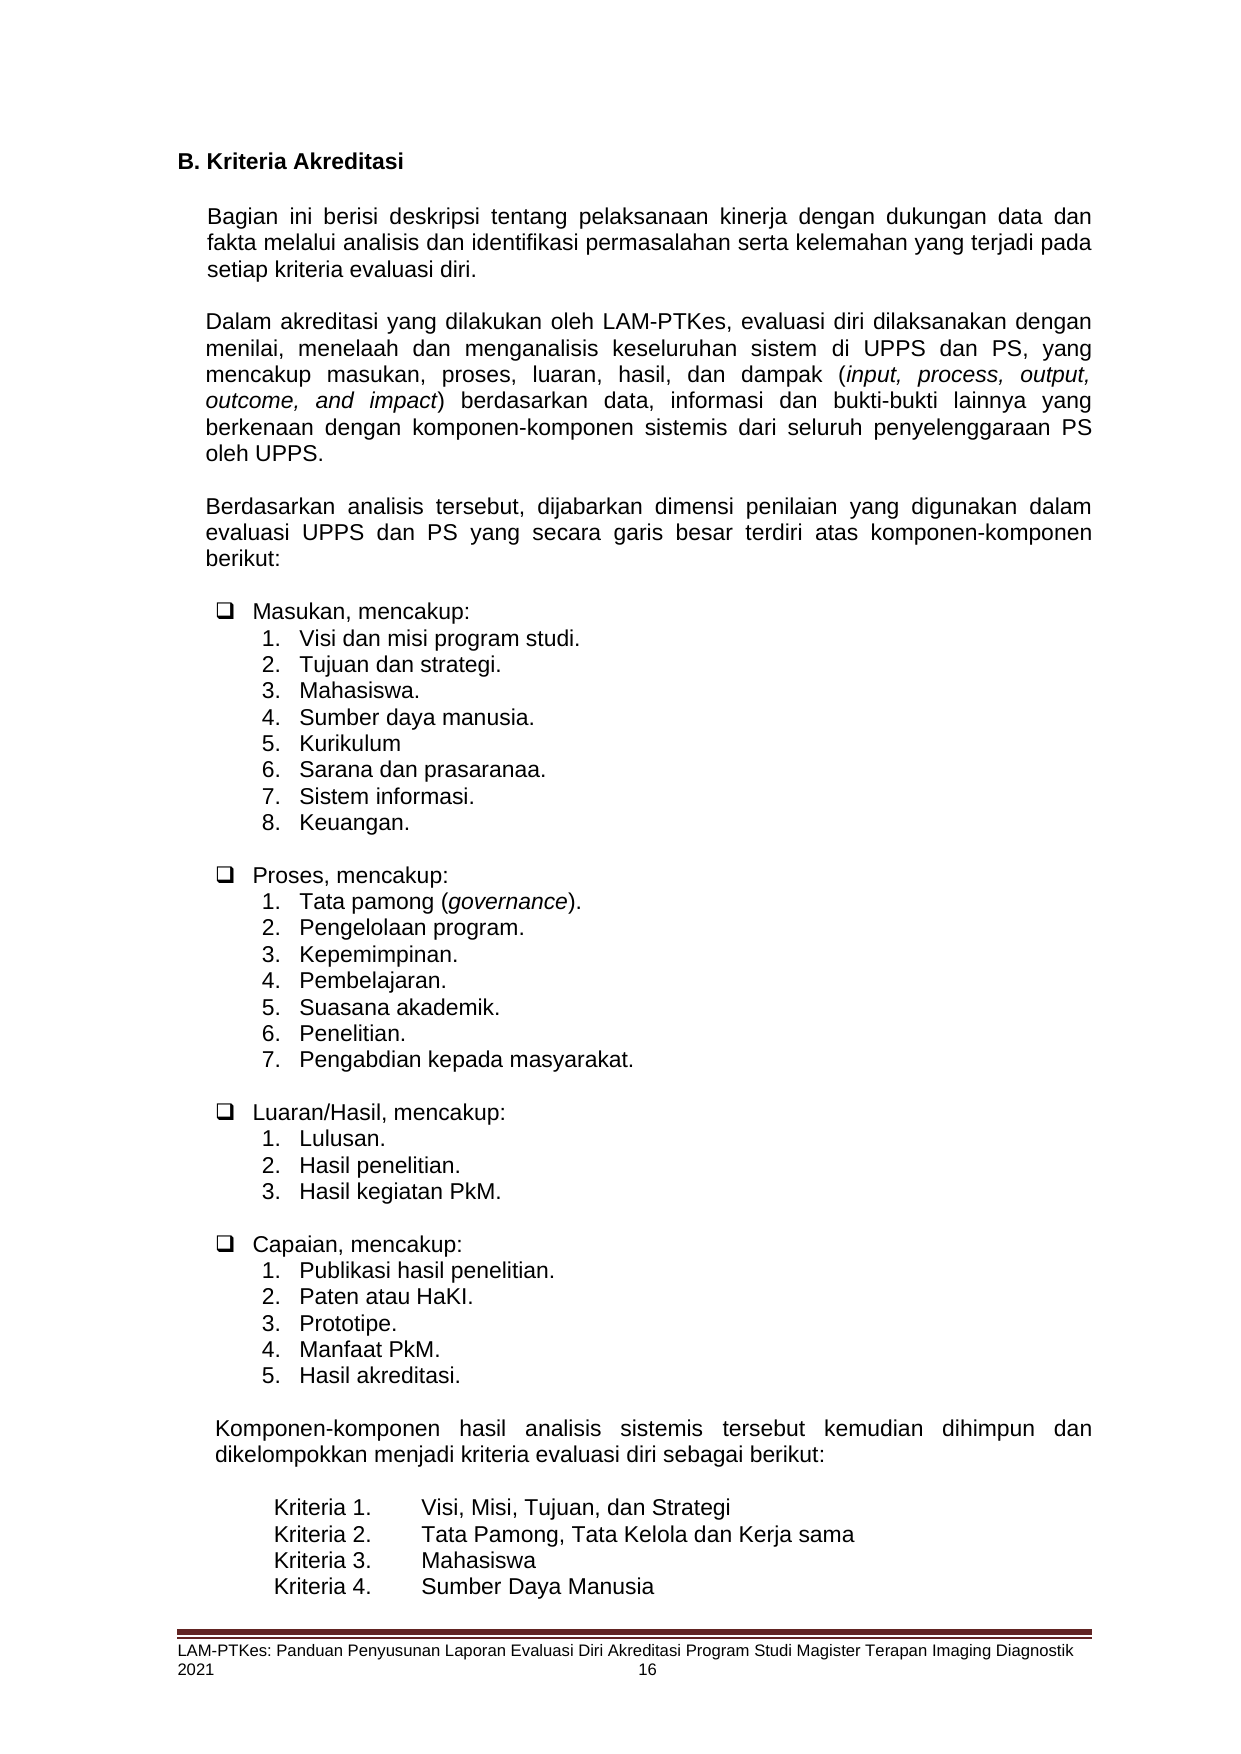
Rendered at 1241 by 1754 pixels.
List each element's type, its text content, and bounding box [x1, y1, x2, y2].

list Publikasi hasil penelitian. [262, 1257, 1092, 1283]
text Bagian ini berisi deskripsi tentang pelaksanaan kinerja dengan dukungan data dan fakta melalui analisis dan identifikasi permasalahan serta kelemahan yang terjadi pada setiap kriteria evaluasi diri. [207, 203, 1092, 282]
list Pengabdian kepada masyarakat. [262, 1046, 1092, 1072]
list Pembelajaran. [262, 967, 1092, 993]
list Hasil penelitian. [262, 1152, 1092, 1178]
list Prototipe. [262, 1310, 1092, 1336]
list Pengelolaan program. [262, 914, 1092, 941]
list Sistem informasi. [262, 783, 1092, 809]
list Suasana akademik. [262, 993, 1092, 1020]
list Hasil akreditasi. [262, 1362, 1092, 1389]
list Proses, mencakup: [215, 862, 1092, 888]
list Sumber daya manusia. [262, 703, 1092, 730]
list Kepemimpinan. [262, 941, 1092, 967]
list Lulusan. [262, 1125, 1092, 1152]
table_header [262, 1494, 410, 1606]
list Hasil kegiatan PkM. [262, 1178, 1092, 1204]
list Capaian, mencakup: [215, 1231, 1092, 1257]
list Keuangan. [262, 809, 1092, 835]
subtitle B. Kriteria Akreditasi [177, 148, 1092, 174]
list Tujuan dan strategi. [262, 651, 1092, 677]
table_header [410, 1494, 1089, 1606]
list Visi dan misi program studi. [262, 624, 1092, 651]
text Dalam akreditasi yang dilakukan oleh LAM-PTKes, evaluasi diri dilaksanakan dengan menilai, menelaah dan menganalisis keseluruhan sistem di UPPS dan PS, yang mencakup masukan, proses, luaran, hasil, dan dampak (input, process, output, outcome, and impact) berdasarkan data, informasi dan bukti-bukti lainnya yang berkenaan dengan komponen-komponen sistemis dari seluruh penyelenggaraan PS oleh UPPS. [205, 308, 1092, 466]
list Manfaat PkM. [262, 1336, 1092, 1362]
list Mahasiswa. [262, 677, 1092, 703]
list Tata pamong (governance). [262, 888, 1092, 914]
list Kurikulum [262, 730, 1092, 756]
list Paten atau HaKI. [262, 1283, 1092, 1310]
list Luaran/Hasil, mencakup: [215, 1099, 1092, 1125]
list Penelitian. [262, 1020, 1092, 1046]
text Komponen-komponen hasil analisis sistemis tersebut kemudian dihimpun dan dikelompokkan menjadi kriteria evaluasi diri sebagai berikut: [215, 1415, 1092, 1468]
list Masukan, mencakup: [215, 598, 1092, 624]
list Sarana dan prasaranaa. [262, 756, 1092, 783]
text Berdasarkan analisis tersebut, dijabarkan dimensi penilaian yang digunakan dalam evaluasi UPPS dan PS yang secara garis besar terdiri atas komponen-komponen berikut: [205, 493, 1092, 572]
